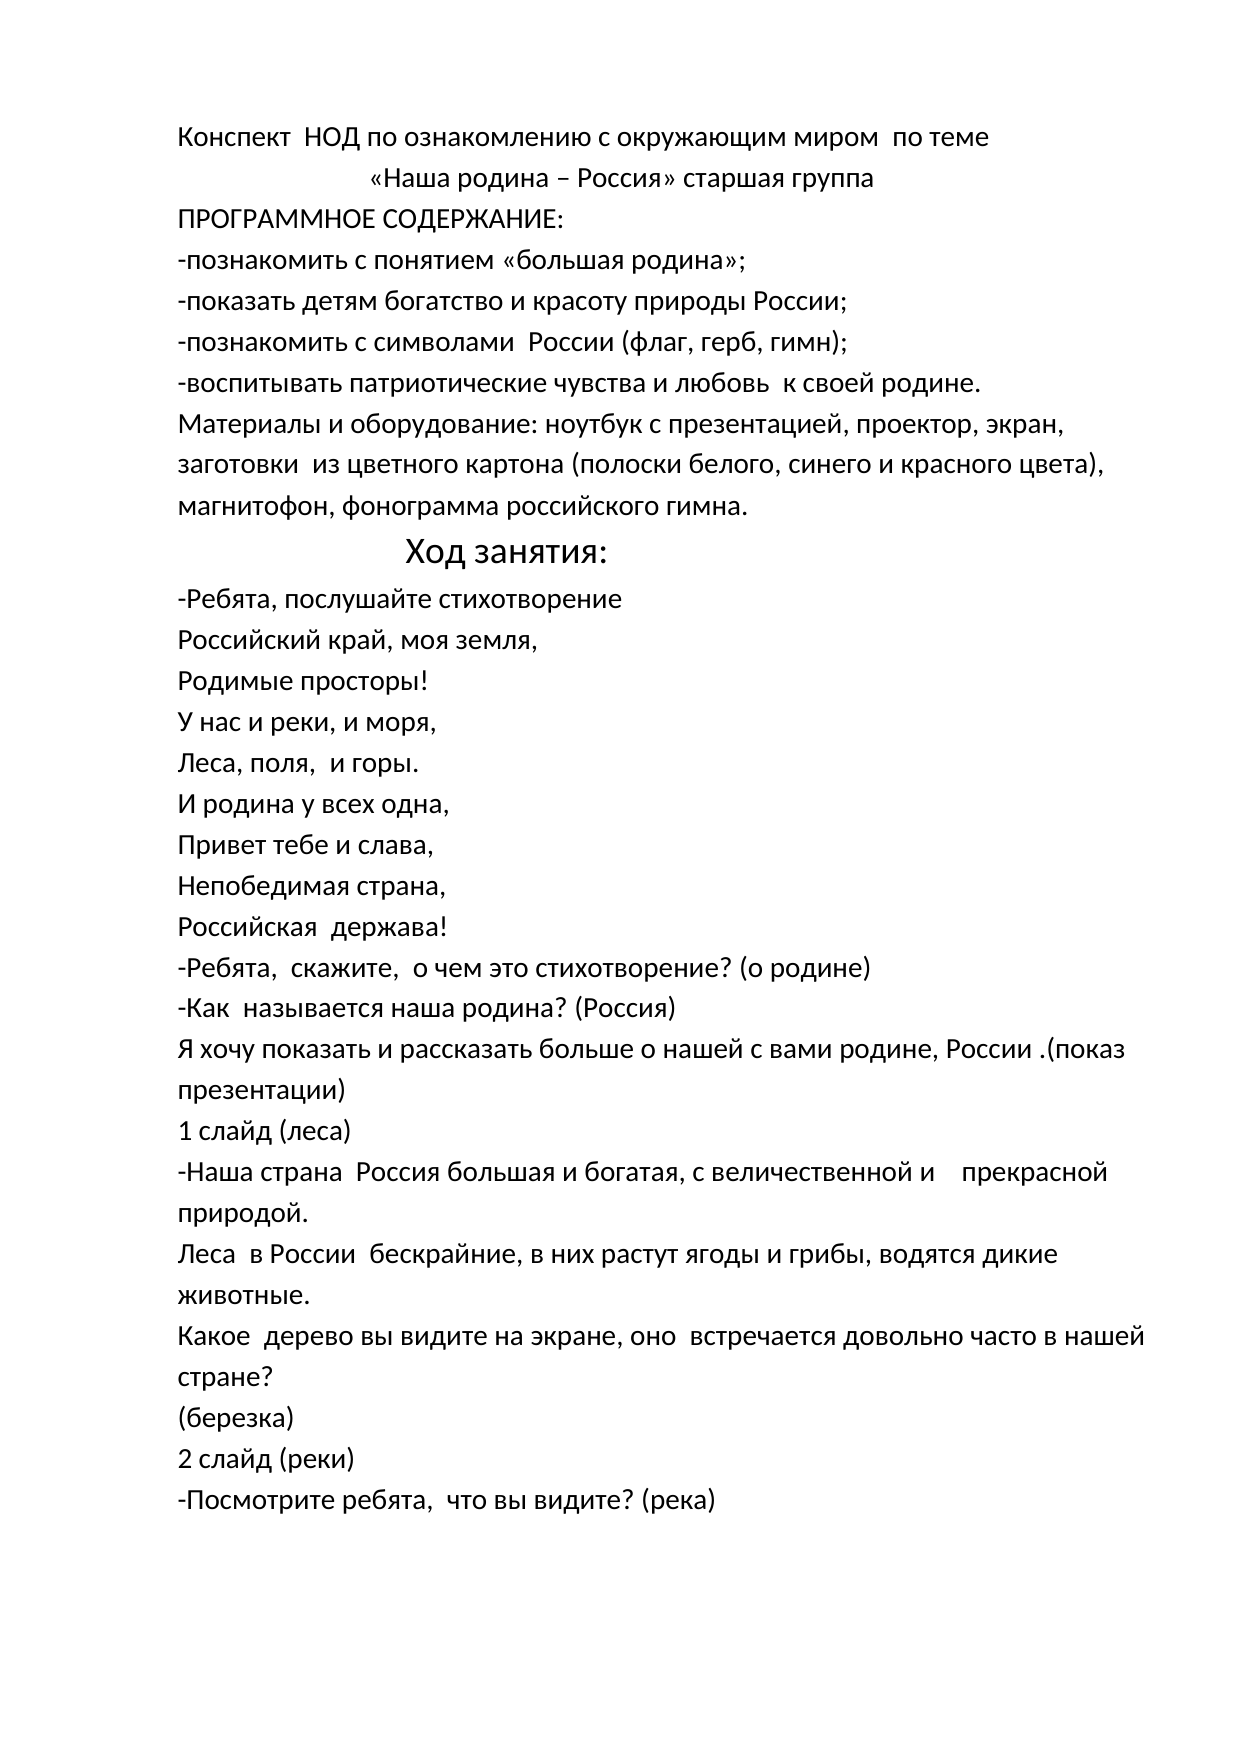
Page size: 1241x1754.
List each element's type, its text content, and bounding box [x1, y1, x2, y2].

text -Наша страна Россия большая и богатая, с величественной и прекрасной природой. [177, 1153, 1152, 1230]
text -Ребята, скажите, о чем это стихотворение? (о родине) [177, 949, 1152, 984]
text Конспект НОД по ознакомлению с окружающим миром по теме [177, 118, 1152, 154]
text 1 слайд (леса) [177, 1112, 1152, 1148]
text Привет тебе и слава, [177, 826, 1152, 861]
text -Как называется наша родина? (Россия) [177, 989, 1152, 1025]
text Леса в России бескрайние, в них растут ягоды и грибы, водятся дикие животные. [177, 1235, 1152, 1312]
text -познакомить с символами России (флаг, герб, гимн); [177, 323, 1152, 358]
text -Ребята, послушайте стихотворение [177, 580, 1152, 616]
text Родимые просторы! [177, 662, 1152, 698]
text ПРОГРАММНОЕ СОДЕРЖАНИЕ: [177, 200, 1152, 236]
text Леса, поля, и горы. [177, 744, 1152, 779]
text Я хочу показать и рассказать больше о нашей с вами родине, России .(показ презентации) [177, 1031, 1152, 1107]
text -показать детям богатство и красоту природы России; [177, 282, 1152, 317]
text И родина у всех одна, [177, 785, 1152, 821]
text (березка) [177, 1399, 1152, 1434]
text Какое дерево вы видите на экране, оно встречается довольно часто в нашей стране? [177, 1317, 1152, 1394]
text Материалы и оборудование: ноутбук с презентацией, проектор, экран, заготовки из цветного картона (полоски белого, синего и красного цвета), магнитофон, фонограмма российского гимна. [177, 405, 1152, 522]
text Ход занятия: [177, 527, 1152, 573]
text Российский край, моя земля, [177, 621, 1152, 657]
text Непобедимая страна, [177, 867, 1152, 902]
text -воспитывать патриотические чувства и любовь к своей родине. [177, 364, 1152, 399]
text -познакомить с понятием «большая родина»; [177, 241, 1152, 277]
text «Наша родина – Россия» старшая группа [177, 159, 1152, 195]
text Российская держава! [177, 908, 1152, 943]
text 2 слайд (реки) [177, 1440, 1152, 1476]
text У нас и реки, и моря, [177, 703, 1152, 739]
text -Посмотрите ребята, что вы видите? (река) [177, 1481, 1152, 1516]
